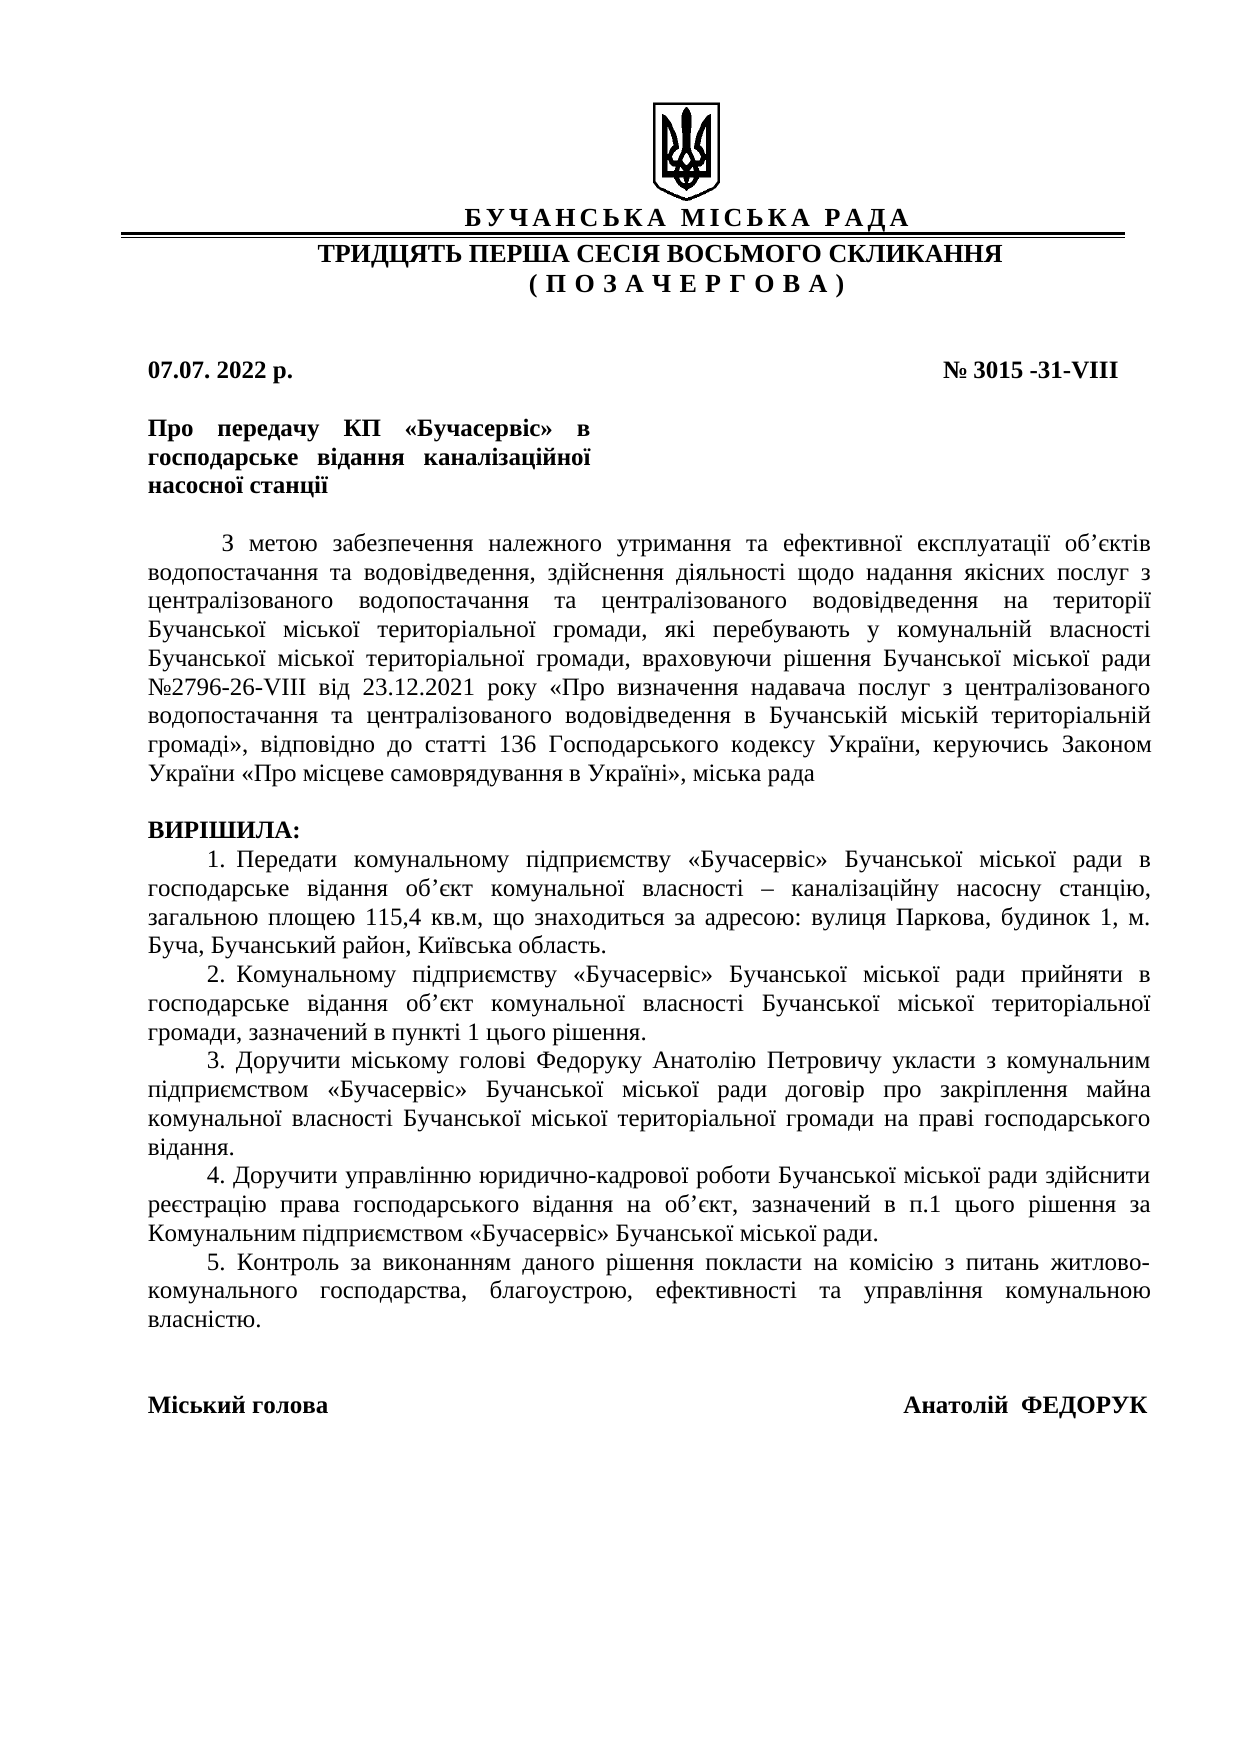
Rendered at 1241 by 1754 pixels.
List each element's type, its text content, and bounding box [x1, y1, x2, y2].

list Комунальному підприємству «Бучасервіс» Бучанської міської ради прийняти в господарське відання об’єкт комунальної власності Бучанської міської територіальної громади, зазначений в пункті 1 цього рішення. [148, 959, 1152, 1046]
text 07.07. 2022 р. № 3015 -31-VIIІ [148, 356, 1152, 384]
table_header ТРИДЦЯТЬ ПЕРША СЕСІЯ ВОСЬМОГО СКЛИКАННЯ [121, 238, 1125, 268]
text 3. Доручити міському голові Федоруку Анатолію Петровичу укласти з комунальним підприємством «Бучасервіс» Бучанської міської ради договір про закріплення майна комунальної власності Бучанської міської територіальної громади на праві господарського відання. [148, 1046, 1152, 1161]
text (ПОЗАЧЕРГОВА) [148, 268, 1152, 298]
text 4. Доручити управлінню юридично-кадрової роботи Бучанської міської ради здійснити реєстрацію права господарського відання на об’єкт, зазначений в п.1 цього рішення за Комунальним підприємством «Бучасервіс» Бучанської міської ради. [148, 1161, 1152, 1247]
text ВИРІШИЛА: [148, 816, 1152, 844]
text З метою забезпечення належного утримання та ефективної експлуатації об’єктів водопостачання та водовідведення, здійснення діяльності щодо надання якісних послуг з централізованого водопостачання та централізованого водовідведення на території Бучанської міської територіальної громади, які перебувають у комунальній власності Бучанської міської територіальної громади, враховуючи рішення Бучанської міської ради №2796-26-VІІІ від 23.12.2021 року «Про визначення надавача послуг з централізованого водопостачання та централізованого водовідведення в Бучанській міській територіальній громаді», відповідно до статті 136 Господарського кодексу України, керуючись Законом України «Про місцеве самоврядування в Україні», міська рада [148, 528, 1152, 787]
text БУЧАНСЬКА МІСЬКА РАДА [148, 202, 1152, 232]
list Передати комунальному підприємству «Бучасервіс» Бучанської міської ради в господарське відання об’єкт комунальної власності – каналізаційну насосну станцію, загальною площею 115,4 кв.м, що знаходиться за адресою: вулиця Паркова, будинок 1, м. Буча, Бучанський район, Київська область. [148, 844, 1152, 959]
text Міський голова Анатолій ФЕДОРУК [148, 1391, 1152, 1419]
text 5. Контроль за виконанням даного рішення покласти на комісію з питань житлово-комунального господарства, благоустрою, ефективності та управління комунальною власністю. [148, 1247, 1152, 1333]
text Про передачу КП «Бучасервіс» в господарське відання каналізаційної насосної станції [148, 413, 591, 499]
picture [651, 101, 722, 202]
